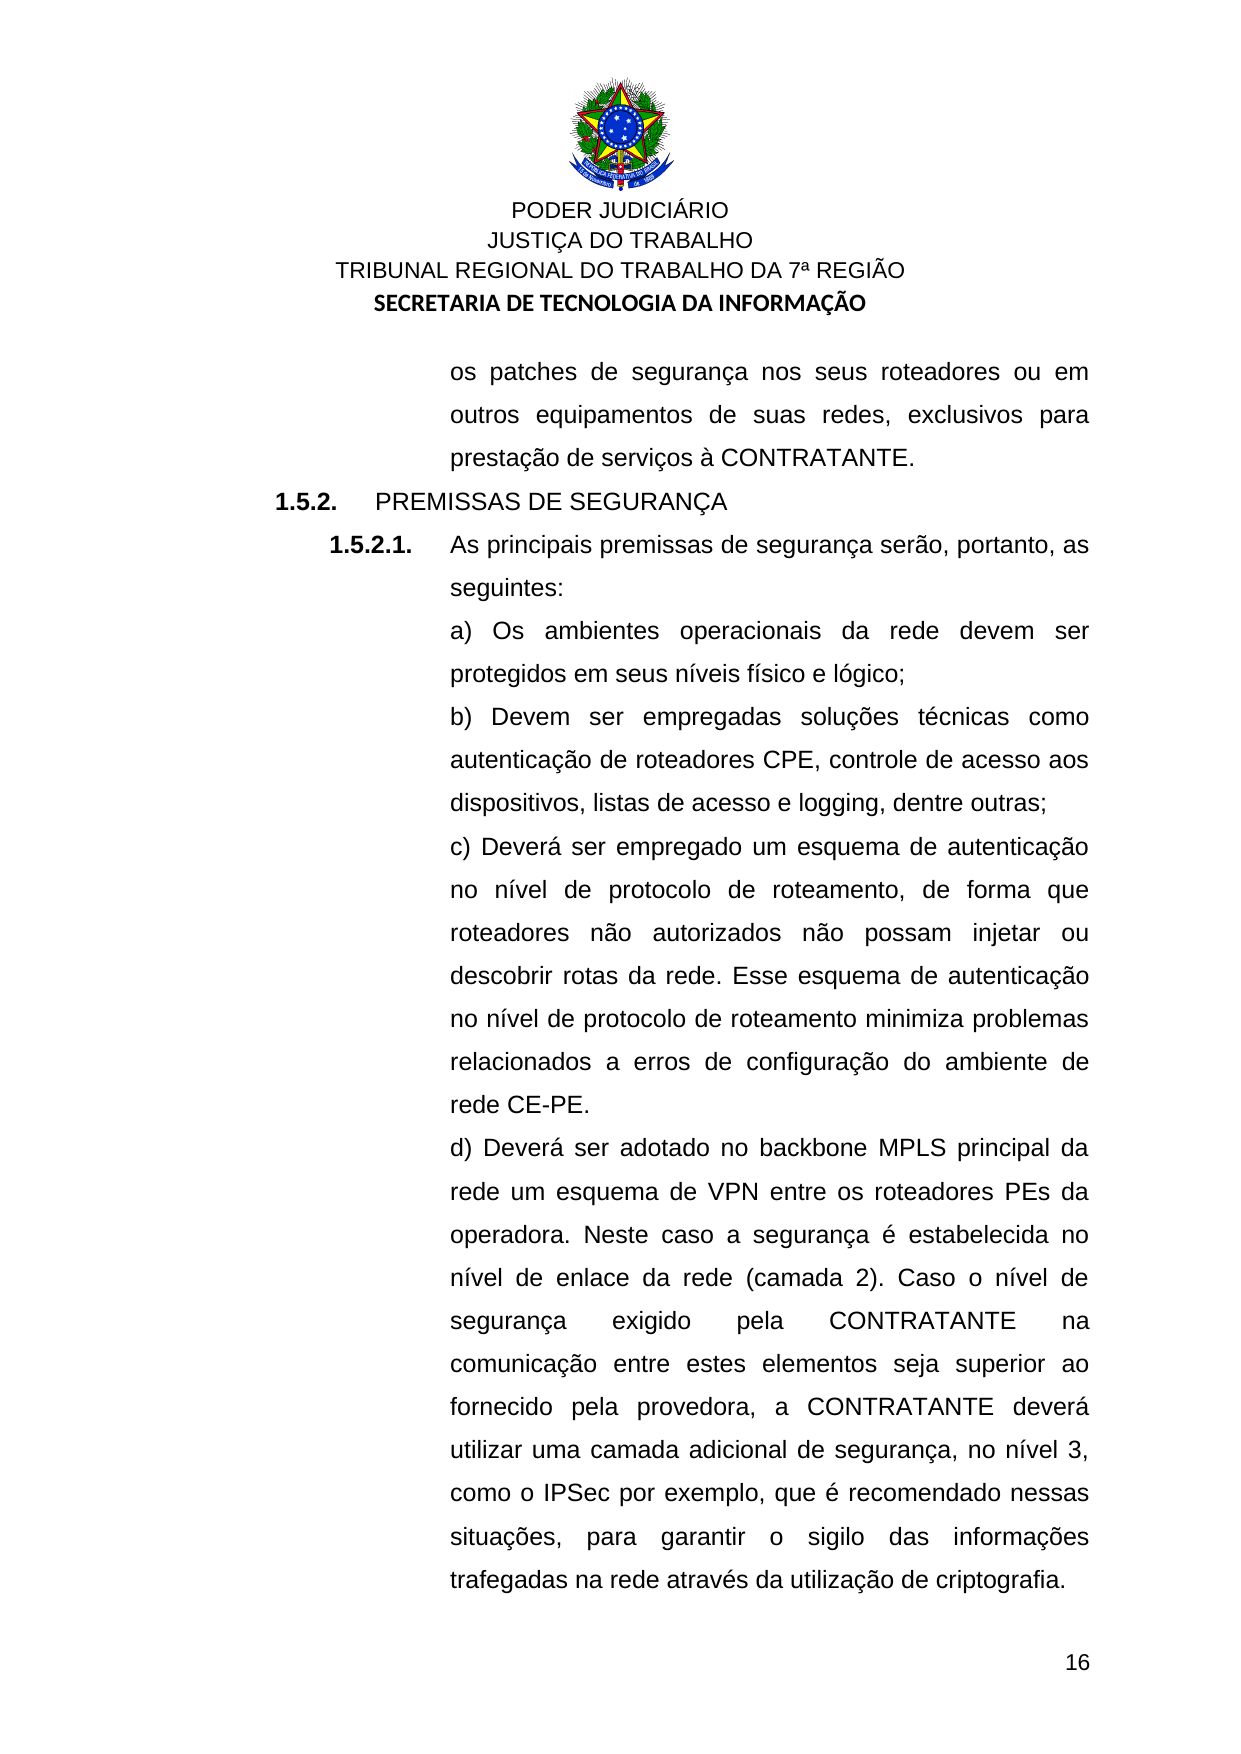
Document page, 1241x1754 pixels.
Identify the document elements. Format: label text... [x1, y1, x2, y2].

list As principais premissas de segurança serão, portanto, as seguintes: [412, 530, 1090, 602]
text c) Deverá ser empregado um esquema de autenticação no nível de protocolo de roteamento, de forma que roteadores não autorizados não possam injetar ou descobrir rotas da rede. Esse esquema de autenticação no nível de protocolo de roteamento minimiza problemas relacionados a erros de configuração do ambiente de rede CE-PE. [450, 832, 1090, 1119]
text b) Devem ser empregadas soluções técnicas como autenticação de roteadores CPE, controle de acesso aos dispositivos, listas de acesso e logging, dentre outras; [450, 702, 1090, 817]
text a) Os ambientes operacionais da rede devem ser protegidos em seus níveis físico e lógico; [450, 616, 1090, 688]
text d) Deverá ser adotado no backbone MPLS principal da rede um esquema de VPN entre os roteadores PEs da operadora. Neste caso a segurança é estabelecida no nível de enlace da rede (camada 2). Caso o nível de segurança exigido pela CONTRATANTE na comunicação entre estes elementos seja superior ao fornecido pela provedora, a CONTRATANTE deverá utilizar uma camada adicional de segurança, no nível 3, como o IPSec por exemplo, que é recomendado nessas situações, para garantir o sigilo das informações trafegadas na rede através da utilização de criptografia. [450, 1133, 1090, 1593]
picture [563, 75, 677, 193]
list PREMISSAS DE SEGURANÇA [337, 487, 1090, 515]
